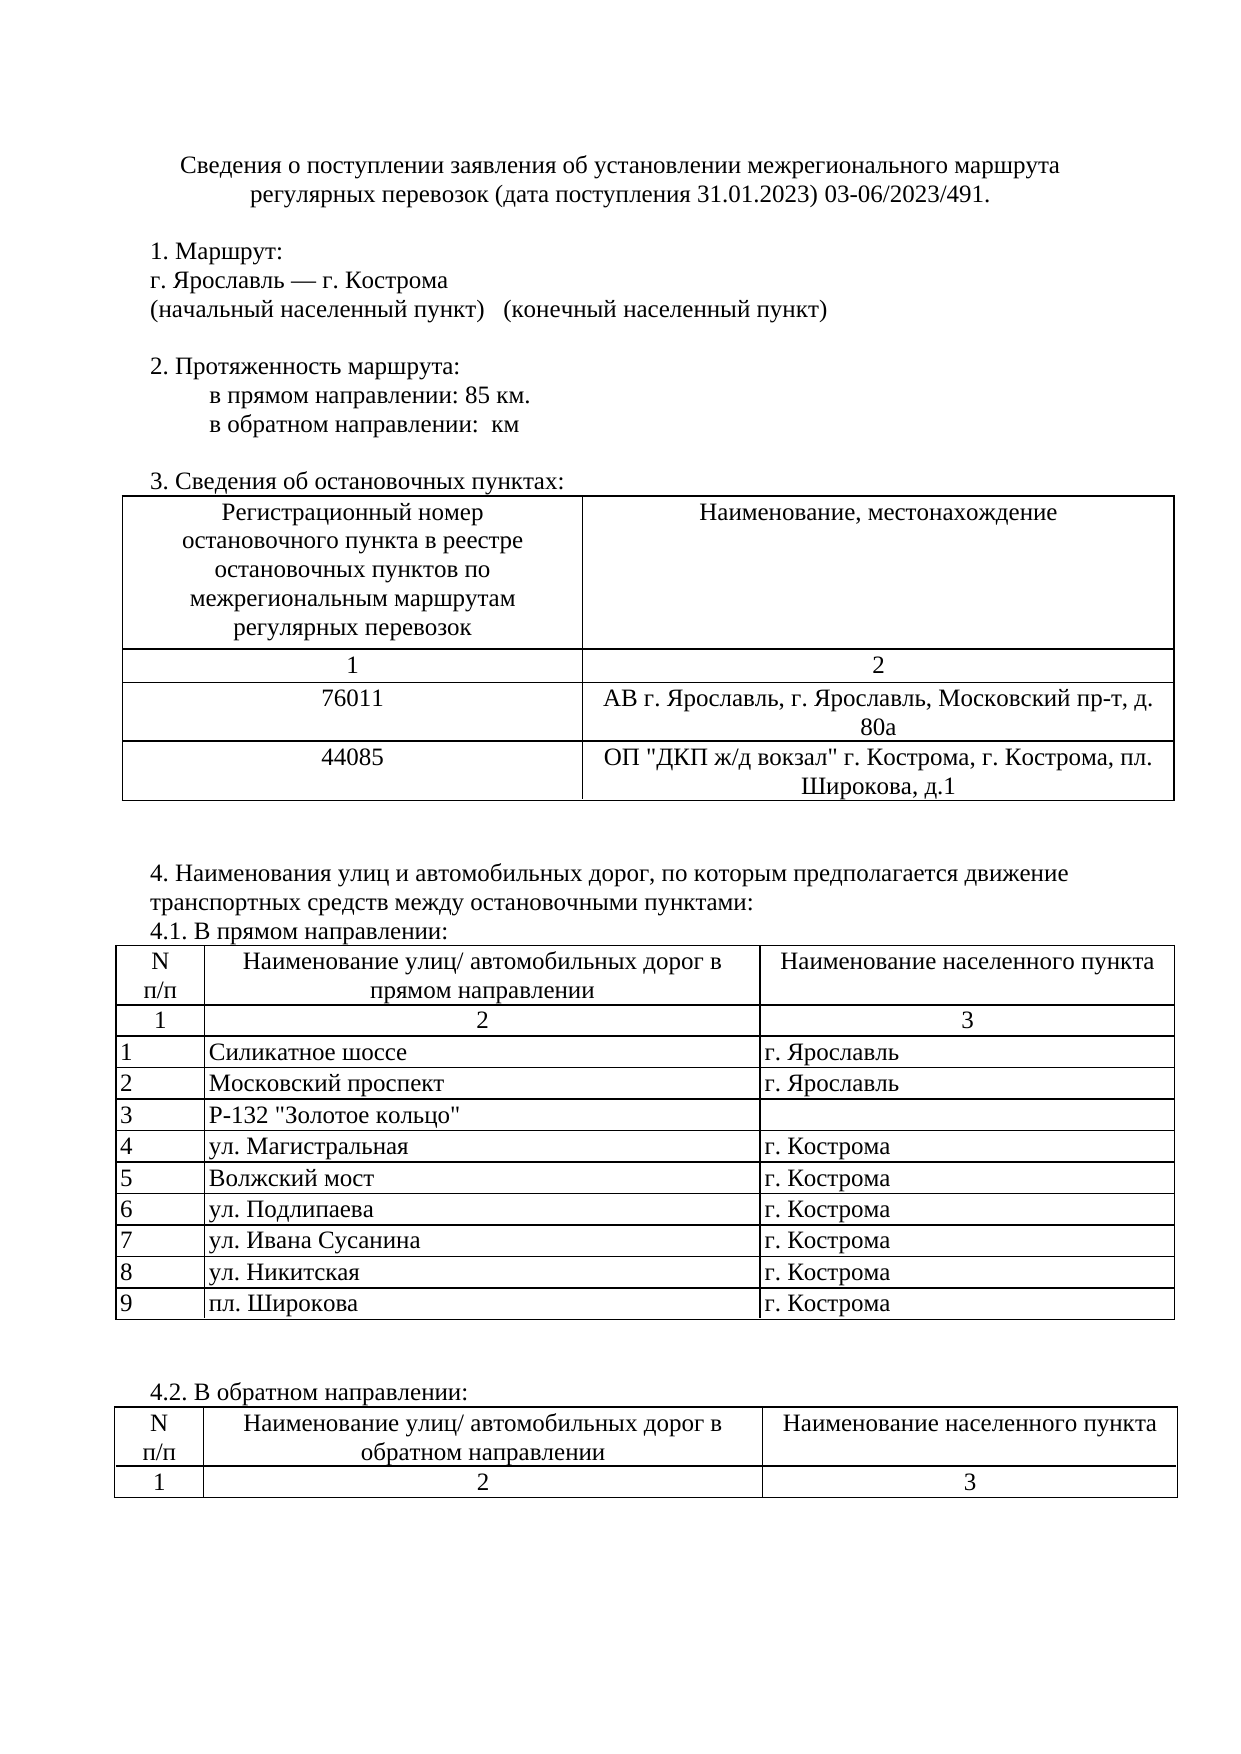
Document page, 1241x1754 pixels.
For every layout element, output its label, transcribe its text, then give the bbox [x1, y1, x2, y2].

table_cell Волжский мост [205, 1163, 759, 1193]
table_header Наименование, местонахождение [583, 497, 1173, 648]
table_cell пл. Широкова [205, 1289, 759, 1318]
table_cell Силикатное шоссе [205, 1037, 759, 1067]
table_cell 8 [117, 1257, 204, 1287]
table_cell 5 [117, 1163, 204, 1193]
table_cell [761, 1100, 1174, 1130]
text 3. Сведения об остановочных пунктах: [150, 466, 1090, 495]
text 1. Маршрут: [150, 236, 1090, 265]
table_cell АВ г. Ярославль, г. Ярославль, Московский пр-т, д. 80а [583, 683, 1173, 740]
table_header N п/п [117, 946, 204, 1004]
table_cell 3 [761, 1006, 1174, 1035]
table_cell 4 [117, 1131, 204, 1161]
table_header Наименование населенного пункта [763, 1408, 1177, 1465]
table_cell 3 [763, 1465, 1177, 1497]
table_cell Московский проспект [205, 1068, 759, 1098]
table_cell ул. Никитская [205, 1257, 759, 1287]
table_cell 76011 [123, 683, 582, 740]
table_cell г. Ярославль [761, 1068, 1174, 1098]
table_cell ОП "ДКП ж/д вокзал" г. Кострома, г. Кострома, пл. Широкова, д.1 [583, 742, 1173, 799]
table_cell 9 [117, 1289, 204, 1318]
text (начальный населенный пункт) (конечный населенный пункт) [150, 294, 1090, 322]
table_header Наименование населенного пункта [761, 946, 1174, 1004]
text 4.1. В прямом направлении: [150, 916, 1090, 945]
table_cell ул. Подлипаева [205, 1194, 759, 1224]
table_cell 6 [117, 1194, 204, 1224]
text 4. Наименования улиц и автомобильных дорог, по которым предполагается движение транспортных средств между остановочными пунктами: [150, 858, 1090, 916]
text 2. Протяженность маршрута: [150, 351, 1090, 380]
text г. Ярославль — г. Кострома [150, 265, 1090, 294]
table_header Наименование улиц/ автомобильных дорог в обратном направлении [204, 1408, 762, 1465]
table_cell 1 [117, 1006, 204, 1035]
table_cell 1 [117, 1037, 204, 1067]
text в прямом направлении: 85 км. [150, 380, 1090, 409]
table_cell г. Кострома [761, 1163, 1174, 1193]
text 4.2. В обратном направлении: [150, 1377, 1090, 1406]
table_cell г. Кострома [761, 1194, 1174, 1224]
table_cell 1 [123, 650, 582, 681]
table_header Наименование улиц/ автомобильных дорог в прямом направлении [205, 946, 759, 1004]
table_cell 2 [205, 1006, 759, 1035]
table_header N п/п [115, 1408, 203, 1465]
table_cell 3 [117, 1100, 204, 1130]
table_cell г. Кострома [761, 1131, 1174, 1161]
text Сведения о поступлении заявления об установлении межрегионального маршрута регулярных перевозок (дата поступления 31.01.2023) 03-06/2023/491. [150, 150, 1090, 207]
table_cell г. Кострома [761, 1226, 1174, 1256]
table_cell ул. Ивана Сусанина [205, 1226, 759, 1256]
table_cell Р-132 "Золотое кольцо" [205, 1100, 759, 1130]
table_cell г. Кострома [761, 1289, 1174, 1318]
table_cell ул. Магистральная [205, 1131, 759, 1161]
text в обратном направлении: км [150, 409, 1090, 437]
table_cell 7 [117, 1226, 204, 1256]
table_cell г. Кострома [761, 1257, 1174, 1287]
table_cell 44085 [123, 742, 582, 799]
table_cell 1 [115, 1466, 203, 1497]
table_header Регистрационный номер остановочного пункта в реестре остановочных пунктов по межрегиональным маршрутам регулярных перевозок [123, 497, 582, 648]
table_cell г. Ярославль [761, 1037, 1174, 1067]
table_cell 2 [117, 1068, 204, 1098]
table_cell 2 [583, 650, 1173, 681]
table_cell 2 [204, 1467, 762, 1497]
